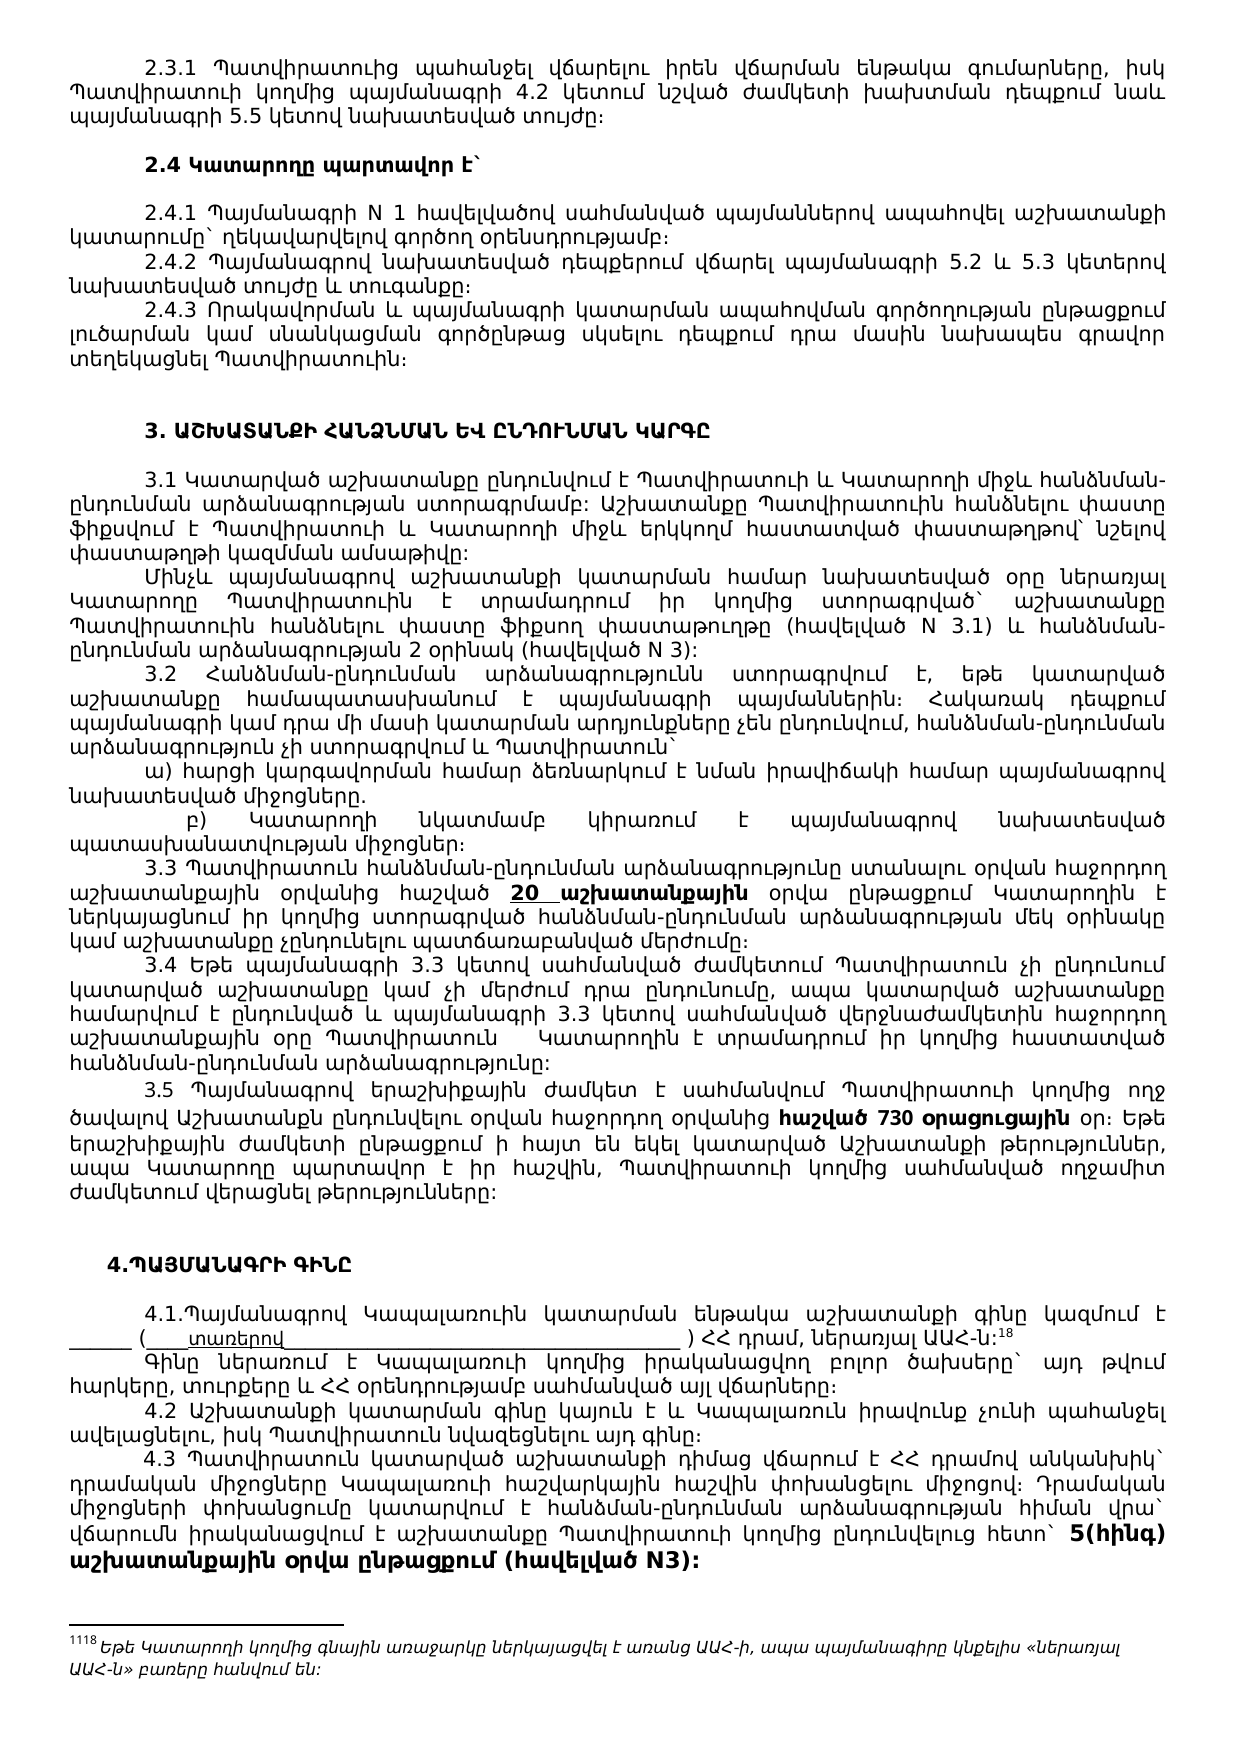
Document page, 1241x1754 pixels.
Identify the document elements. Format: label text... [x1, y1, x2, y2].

text 4.1.Պայմանագրով Կապալառուին կատարման ենթակա աշխատանքի գինը կազմում է ______ (____տառերով______________________________________ ) ՀՀ դրամ, ներառյալ ԱԱՀ-ն:18 [69, 1302, 1166, 1350]
text 4.ՊԱՅՄԱՆԱԳՐԻ ԳԻՆԸ [107, 1253, 1166, 1277]
text բ) Կատարողի նկատմամբ կիրառում է պայմանագրով նախատեսված պատասխանատվության միջոցներ։ [69, 808, 1166, 856]
text 2.4.3 Որակավորման և պայմանագրի կատարման ապահովման գործողության ընթացքում լուծարման կամ սնանկացման գործընթաց սկսելու դեպքում դրա մասին նախապես գրավոր տեղեկացնել Պատվիրատուին։ [69, 298, 1166, 371]
text 2.3.1 Պատվիրատուից պահանջել վճարելու իրեն վճարման ենթակա գումարները, իսկ Պատվիրատուի կողմից պայմանագրի 4.2 կետում նշված ժամկետի խախտման դեպքում նաև պայմանագրի 5.5 կետով նախատեսված տույժը։ [69, 56, 1166, 128]
text 3.3 Պատվիրատուն հանձնման-ընդունման արձանագրությունը ստանալու օրվան հաջորդող աշխատանքային օրվանից հաշված 20 աշխատանքային օրվա ընթացքում Կատարողին է ներկայացնում իր կողմից ստորագրված հանձնման-ընդունման արձանագրության մեկ օրինակը կամ աշխատանքը չընդունելու պատճառաբանված մերժումը։ [69, 856, 1166, 953]
text 4.3 Պատվիրատուն կատարված աշխատանքի դիմաց վճարում է ՀՀ դրամով անկանխիկ` դրամական միջոցները Կապալառուի հաշվարկային հաշվին փոխանցելու միջոցով։ Դրամական միջոցների փոխանցումը կատարվում է հանձման-ընդունման արձանագրության հիման վրա` վճարումն իրականացվում է աշխատանքը Պատվիրատուի կողմից ընդունվելուց հետո` 5(հինգ) աշխատանքային օրվա ընթացքում (հավելված N3): [69, 1447, 1166, 1573]
text 3.2 Հանձնման-ընդունման արձանագրությունն ստորագրվում է, եթե կատարված աշխատանքը համապատասխանում է պայմանագրի պայմաններին։ Հակառակ դեպքում պայմանագրի կամ դրա մի մասի կատարման արդյունքները չեն ընդունվում, հանձնման-ընդունման արձանագրություն չի ստորագրվում և Պատվիրատուն` [69, 662, 1166, 759]
text 3.4 Եթե պայմանագրի 3.3 կետով սահմանված ժամկետում Պատվիրատուն չի ընդունում կատարված աշխատանքը կամ չի մերժում դրա ընդունումը, ապա կատարված աշխատանքը համարվում է ընդունված և պայմանագրի 3.3 կետով սահմանված վերջնաժամկետին հաջորդող աշխատանքային օրը Պատվիրատուն Կատարողին է տրամադրում իր կողմից հաստատված հանձնման-ընդունման արձանագրությունը: [69, 953, 1166, 1075]
text Գինը ներառում է Կապալառուի կողմից իրականացվող բոլոր ծախսերը` այդ թվում հարկերը, տուրքերը և ՀՀ օրենդրությամբ սահմանված այլ վճարները։ [69, 1350, 1166, 1399]
text 2.4.2 Պայմանագրով նախատեսված դեպքերում վճարել պայմանագրի 5.2 և 5.3 կետերով նախատեսված տույժը և տուգանքը։ [69, 250, 1166, 298]
text 3.1 Կատարված աշխատանքը ընդունվում է Պատվիրատուի և Կատարողի միջև հանձնման-ընդունման արձանագրության ստորագրմամբ: Աշխատանքը Պատվիրատուին հանձնելու փաստը ֆիքսվում է Պատվիրատուի և Կատարողի միջև երկկողմ հաստատված փաստաթղթով՝ նշելով փաստաթղթի կազմման ամսաթիվը: [69, 468, 1166, 565]
text 3. ԱՇԽԱՏԱՆՔԻ ՀԱՆՁՆՄԱՆ ԵՎ ԸՆԴՈՒՆՄԱՆ ԿԱՐԳԸ [69, 419, 1166, 444]
text ա) հարցի կարգավորման համար ձեռնարկում է նման իրավիճակի համար պայմանագրով նախատեսված միջոցները. [69, 759, 1166, 808]
text Մինչև պայմանագրով աշխատանքի կատարման համար նախատեսված օրը ներառյալ Կատարողը Պատվիրատուին է տրամադրում իր կողմից ստորագրված` աշխատանքը Պատվիրատուին հանձնելու փաստը ֆիքսող փաստաթուղթը (հավելված N 3.1) և հանձնման-ընդունման արձանագրության 2 օրինակ (հավելված N 3): [69, 565, 1166, 662]
text 4.2 Աշխատանքի կատարման գինը կայուն է և Կապալառուն իրավունք չունի պահանջել ավելացնելու, իսկ Պատվիրատուն նվազեցնելու այդ գինը։ [69, 1399, 1166, 1447]
text 2.4.1 Պայմանագրի N 1 հավելվածով սահմանված պայմաններով ապահովել աշխատանքի կատարումը` ղեկավարվելով գործող օրենսդրությամբ։ [69, 201, 1166, 250]
text 3.5 Պայմանագրով երաշխիքային ժամկետ է սահմանվում Պատվիրատուի կողմից ողջ ծավալով Աշխատանքն ընդունվելու օրվան հաջորդող օրվանից հաշված 730 օրացուցային օր։ Եթե երաշխիքային ժամկետի ընթացքում ի հայտ են եկել կատարված Աշխատանքի թերություններ, ապա Կատարողը պարտավոր է իր հաշվին, Պատվիրատուի կողմից սահմանված ողջամիտ ժամկետում վերացնել թերությունները: [69, 1075, 1166, 1204]
text 2.4 Կատարողը պարտավոր է` [69, 153, 1166, 177]
